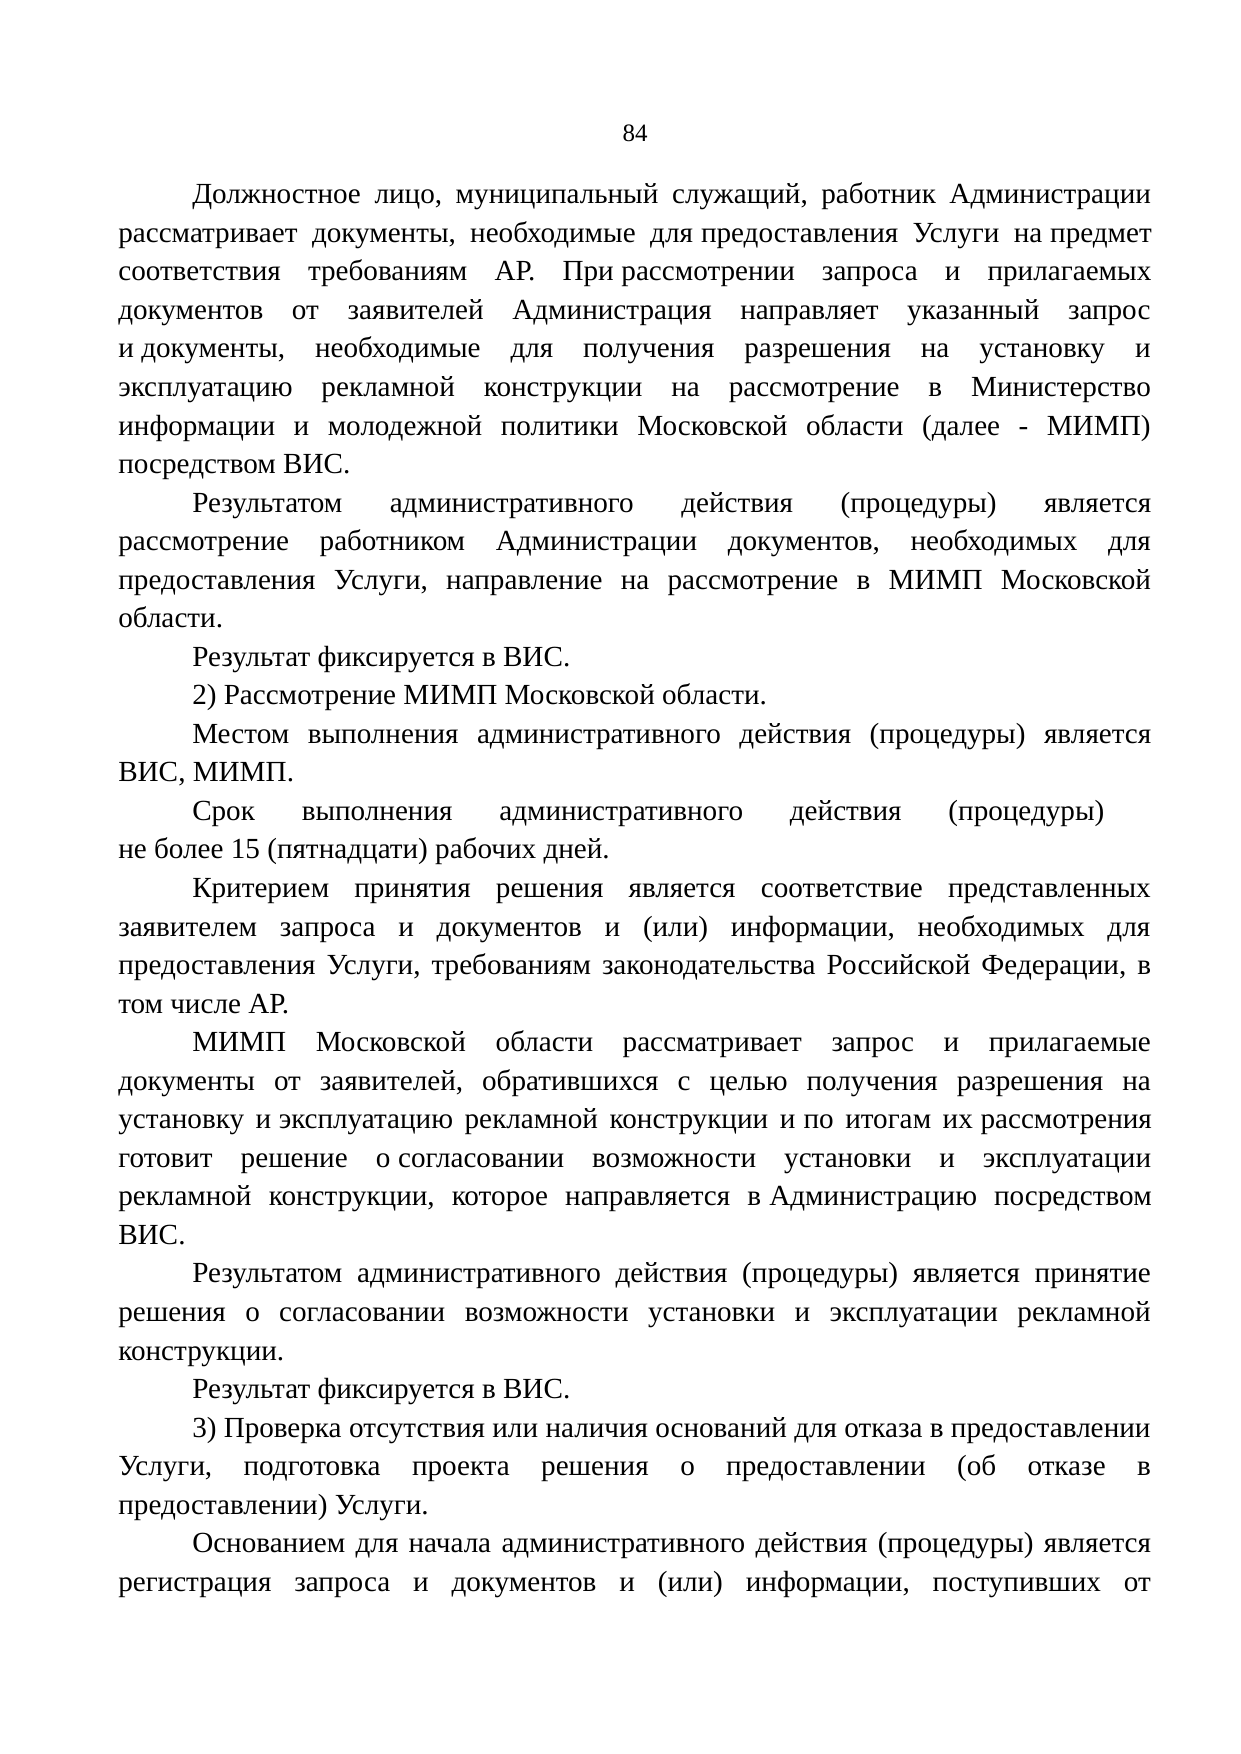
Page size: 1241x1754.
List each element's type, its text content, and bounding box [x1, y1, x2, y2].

text 3) Проверка отсутствия или наличия оснований для отказа в предоставлении Услуги, подготовка проекта решения о предоставлении (об отказе в предоставлении) Услуги. [118, 1410, 1152, 1520]
text Результат фиксируется в ВИС. [118, 1371, 1152, 1405]
text Должностное лицо, муниципальный служащий, работник Администрации рассматривает документы, необходимые для предоставления Услуги на предмет соответствия требованиям АР. При рассмотрении запроса и прилагаемых документов от заявителей Администрация направляет указанный запрос и документы, необходимые для получения разрешения на установку и эксплуатацию рекламной конструкции на рассмотрение в Министерство информации и молодежной политики Московской области (далее - МИМП) посредством ВИС. [118, 176, 1152, 480]
text Результат фиксируется в ВИС. [118, 639, 1152, 672]
text МИМП Московской области рассматривает запрос и прилагаемые документы от заявителей, обратившихся с целью получения разрешения на установку и эксплуатацию рекламной конструкции и по итогам их рассмотрения готовит решение о согласовании возможности установки и эксплуатации рекламной конструкции, которое направляется в Администрацию посредством ВИС. [118, 1024, 1152, 1251]
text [118, 1525, 1152, 1597]
text 2) Рассмотрение МИМП Московской области. [118, 677, 1152, 711]
text Результатом административного действия (процедуры) является принятие решения о согласовании возможности установки и эксплуатации рекламной конструкции. [118, 1256, 1152, 1366]
text Местом выполнения административного действия (процедуры) является ВИС, МИМП. [118, 716, 1152, 788]
text Результатом административного действия (процедуры) является рассмотрение работником Администрации документов, необходимых для предоставления Услуги, направление на рассмотрение в МИМП Московской области. [118, 485, 1152, 634]
text Срок выполнения административного действия (процедуры) не более 15 (пятнадцати) рабочих дней. [118, 793, 1152, 865]
text Критерием принятия решения является соответствие представленных заявителем запроса и документов и (или) информации, необходимых для предоставления Услуги, требованиям законодательства Российской Федерации, в том числе АР. [118, 870, 1152, 1019]
